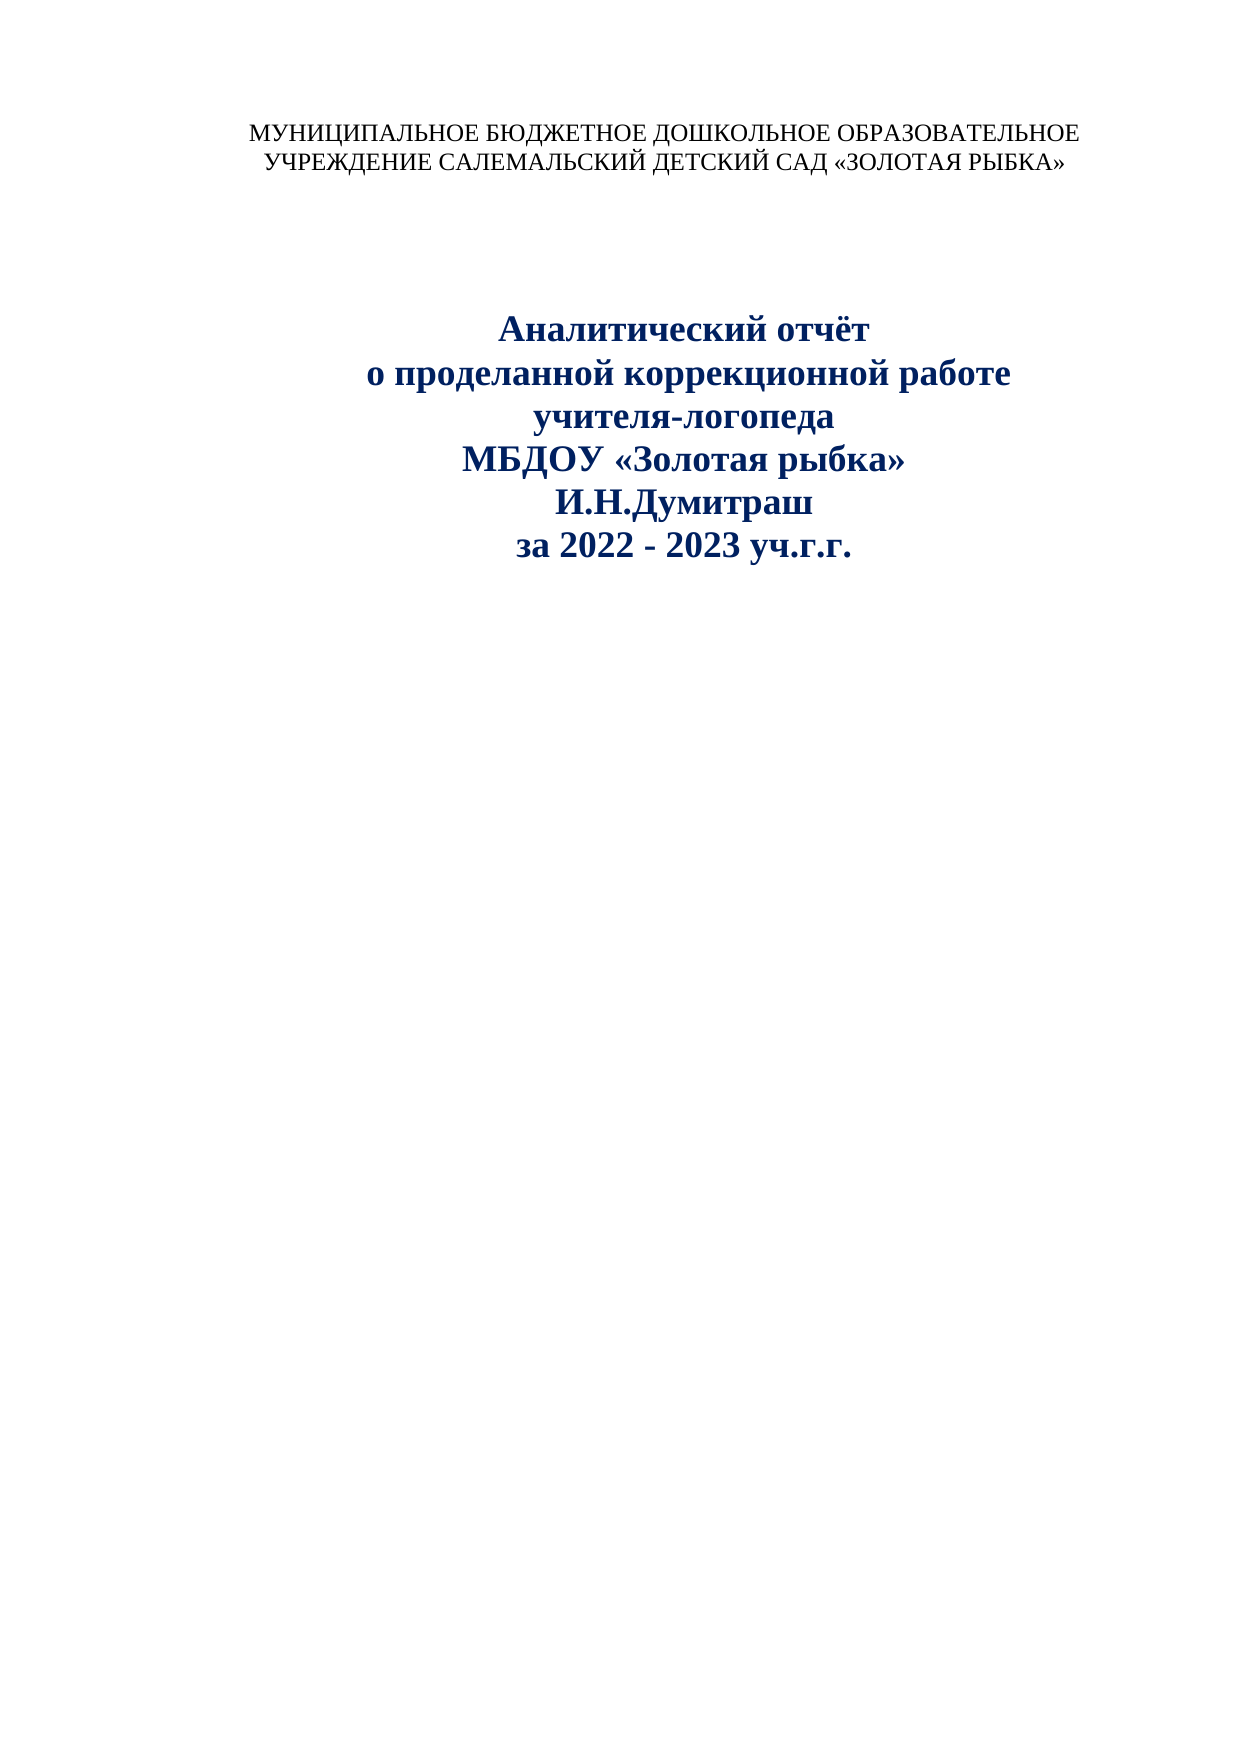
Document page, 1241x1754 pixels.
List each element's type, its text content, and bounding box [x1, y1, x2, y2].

text МУНИЦИПАЛЬНОЕ БЮДЖЕТНОЕ ДОШКОЛЬНОЕ ОБРАЗОВАТЕЛЬНОЕ УЧРЕЖДЕНИЕ САЛЕМАЛЬСКИЙ ДЕТСКИЙ САД «ЗОЛОТАЯ РЫБКА» [177, 118, 1152, 176]
